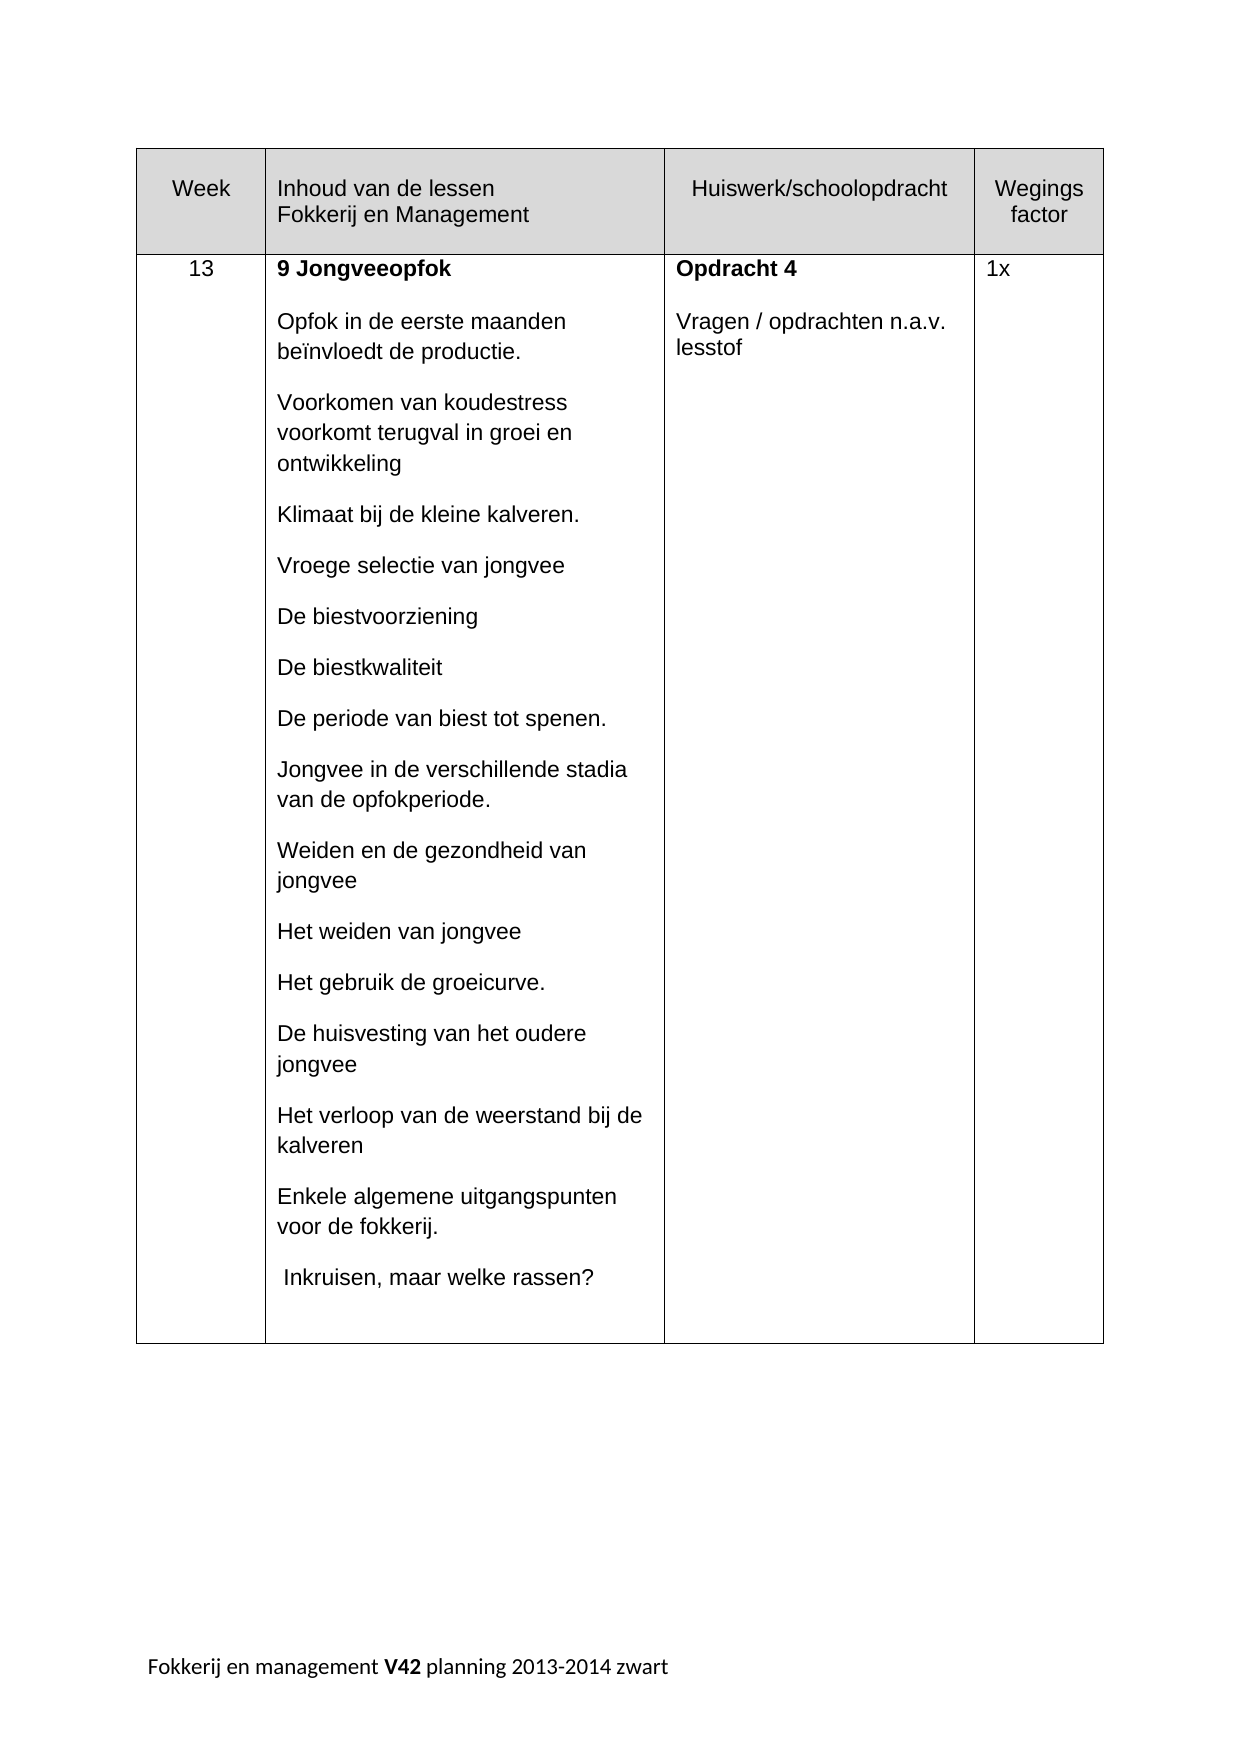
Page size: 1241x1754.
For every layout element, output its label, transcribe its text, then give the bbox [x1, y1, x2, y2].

table_cell 1x [975, 255, 1103, 1343]
table_header Week [137, 149, 265, 254]
table_header Wegings factor [975, 149, 1103, 254]
table_header Inhoud van de lessen Fokkerij en Management [266, 149, 664, 254]
table_cell Opdracht 4 Vragen / opdrachten n.a.v. lesstof [665, 255, 974, 1343]
table_cell 13 [137, 255, 265, 1343]
table_header Huiswerk/schoolopdracht [665, 149, 974, 254]
table_cell 9 Jongveeopfok Opfok in de eerste maanden beïnvloedt de productie. Voorkomen van koudestress voorkomt terugval in groei en ontwikkeling Klimaat bij de kleine kalveren. Vroege selectie van jongvee De biestvoorziening De biestkwaliteit De periode van biest tot spenen. Jongvee in de verschillende stadia van de opfokperiode. Weiden en de gezondheid van jongvee Het weiden van jongvee Het gebruik de groeicurve. De huisvesting van het oudere jongvee Het verloop van de weerstand bij de kalveren Enkele algemene uitgangspunten voor de fokkerij. Inkruisen, maar welke rassen? [266, 255, 664, 1343]
